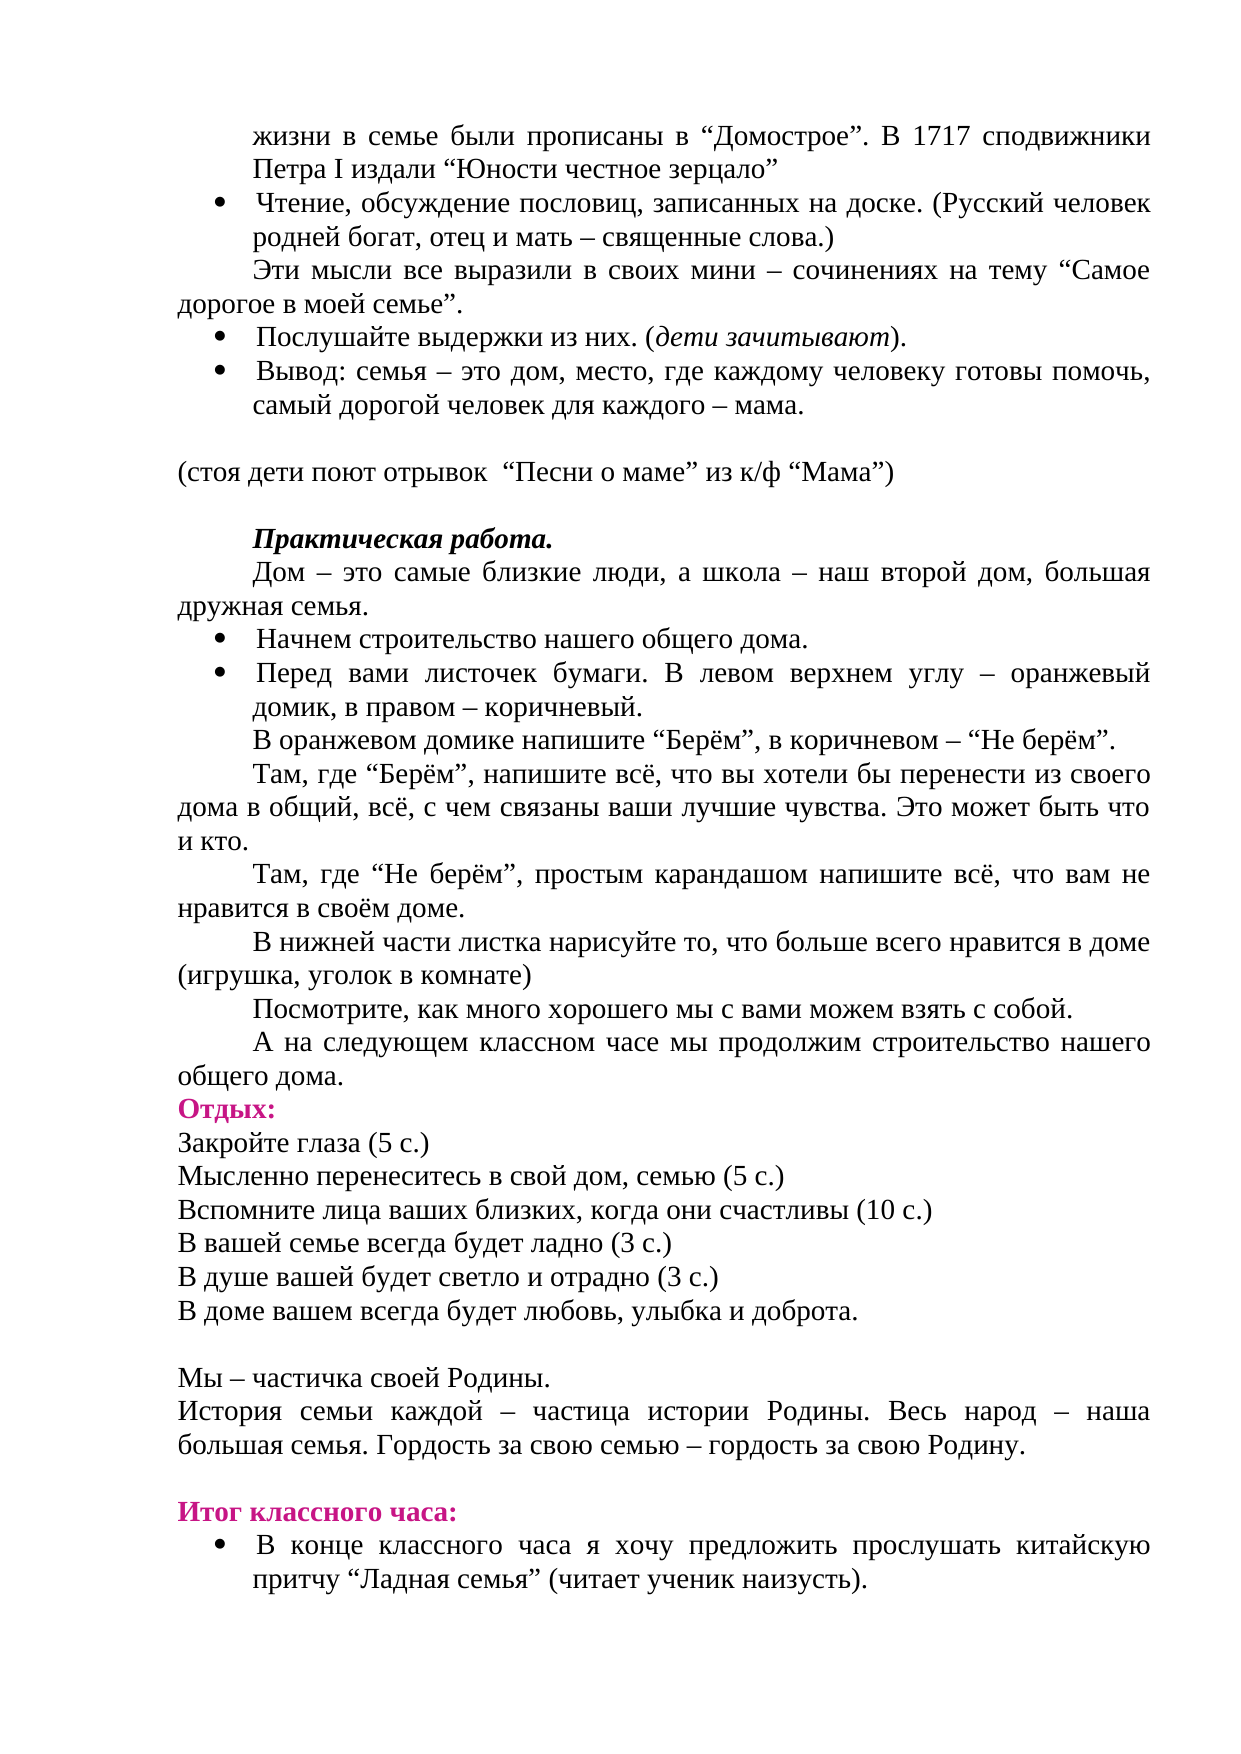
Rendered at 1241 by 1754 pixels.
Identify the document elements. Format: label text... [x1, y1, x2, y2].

text  В конце классного часа я хочу предложить прослушать китайскую притчу “Ладная семья” (читает ученик наизусть). [215, 1527, 1152, 1594]
text В вашей семье всегда будет ладно (3 с.) [177, 1226, 1152, 1259]
text  Начнем строительство нашего общего дома. [215, 622, 1152, 655]
text В доме вашем всегда будет любовь, улыбка и доброта. [177, 1293, 1152, 1326]
text История семьи каждой – частица истории Родины. Весь народ – наша большая семья. Гордость за свою семью – гордость за свою Родину. [177, 1393, 1152, 1460]
text  Перед вами листочек бумаги. В левом верхнем углу – оранжевый домик, в правом – коричневый. [215, 655, 1152, 722]
text Закройте глаза (5 с.) [177, 1125, 1152, 1158]
text Эти мысли все выразили в своих мини – сочинениях на тему “Самое дорогое в моей семье”. [177, 252, 1152, 319]
text (стоя дети поют отрывок “Песни о маме” из к/ф “Мама”) [177, 454, 1152, 487]
text А на следующем классном часе мы продолжим строительство нашего общего дома. [177, 1024, 1152, 1091]
text В оранжевом домике напишите “Берём”, в коричневом – “Не берём”. [177, 722, 1152, 756]
text В душе вашей будет светло и отрадно (3 с.) [177, 1259, 1152, 1293]
text Мысленно перенеситесь в свой дом, семью (5 с.) [177, 1158, 1152, 1192]
text Посмотрите, как много хорошего мы с вами можем взять с собой. [177, 991, 1152, 1024]
text Там, где “Берём”, напишите всё, что вы хотели бы перенести из своего дома в общий, всё, с чем связаны ваши лучшие чувства. Это может быть что и кто. [177, 756, 1152, 857]
text В нижней части листка нарисуйте то, что больше всего нравится в доме (игрушка, уголок в комнате) [177, 924, 1152, 991]
text Мы – частичка своей Родины. [177, 1360, 1152, 1393]
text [215, 118, 1152, 185]
text  Чтение, обсуждение пословиц, записанных на доске. (Русский человек родней богат, отец и мать – священные слова.) [215, 185, 1152, 252]
text Дом – это самые близкие люди, а школа – наш второй дом, большая дружная семья. [177, 554, 1152, 622]
text Вспомните лица ваших близких, когда они счастливы (10 с.) [177, 1192, 1152, 1226]
text Там, где “Не берём”, простым карандашом напишите всё, что вам не нравится в своём доме. [177, 857, 1152, 924]
text Практическая работа. [177, 521, 1152, 554]
text Отдых: [177, 1091, 1152, 1125]
text  Послушайте выдержки из них. (дети зачитывают). [215, 319, 1152, 353]
text  Вывод: семья – это дом, место, где каждому человеку готовы помочь, самый дорогой человек для каждого – мама. [215, 353, 1152, 420]
text Итог классного часа: [177, 1494, 1152, 1527]
